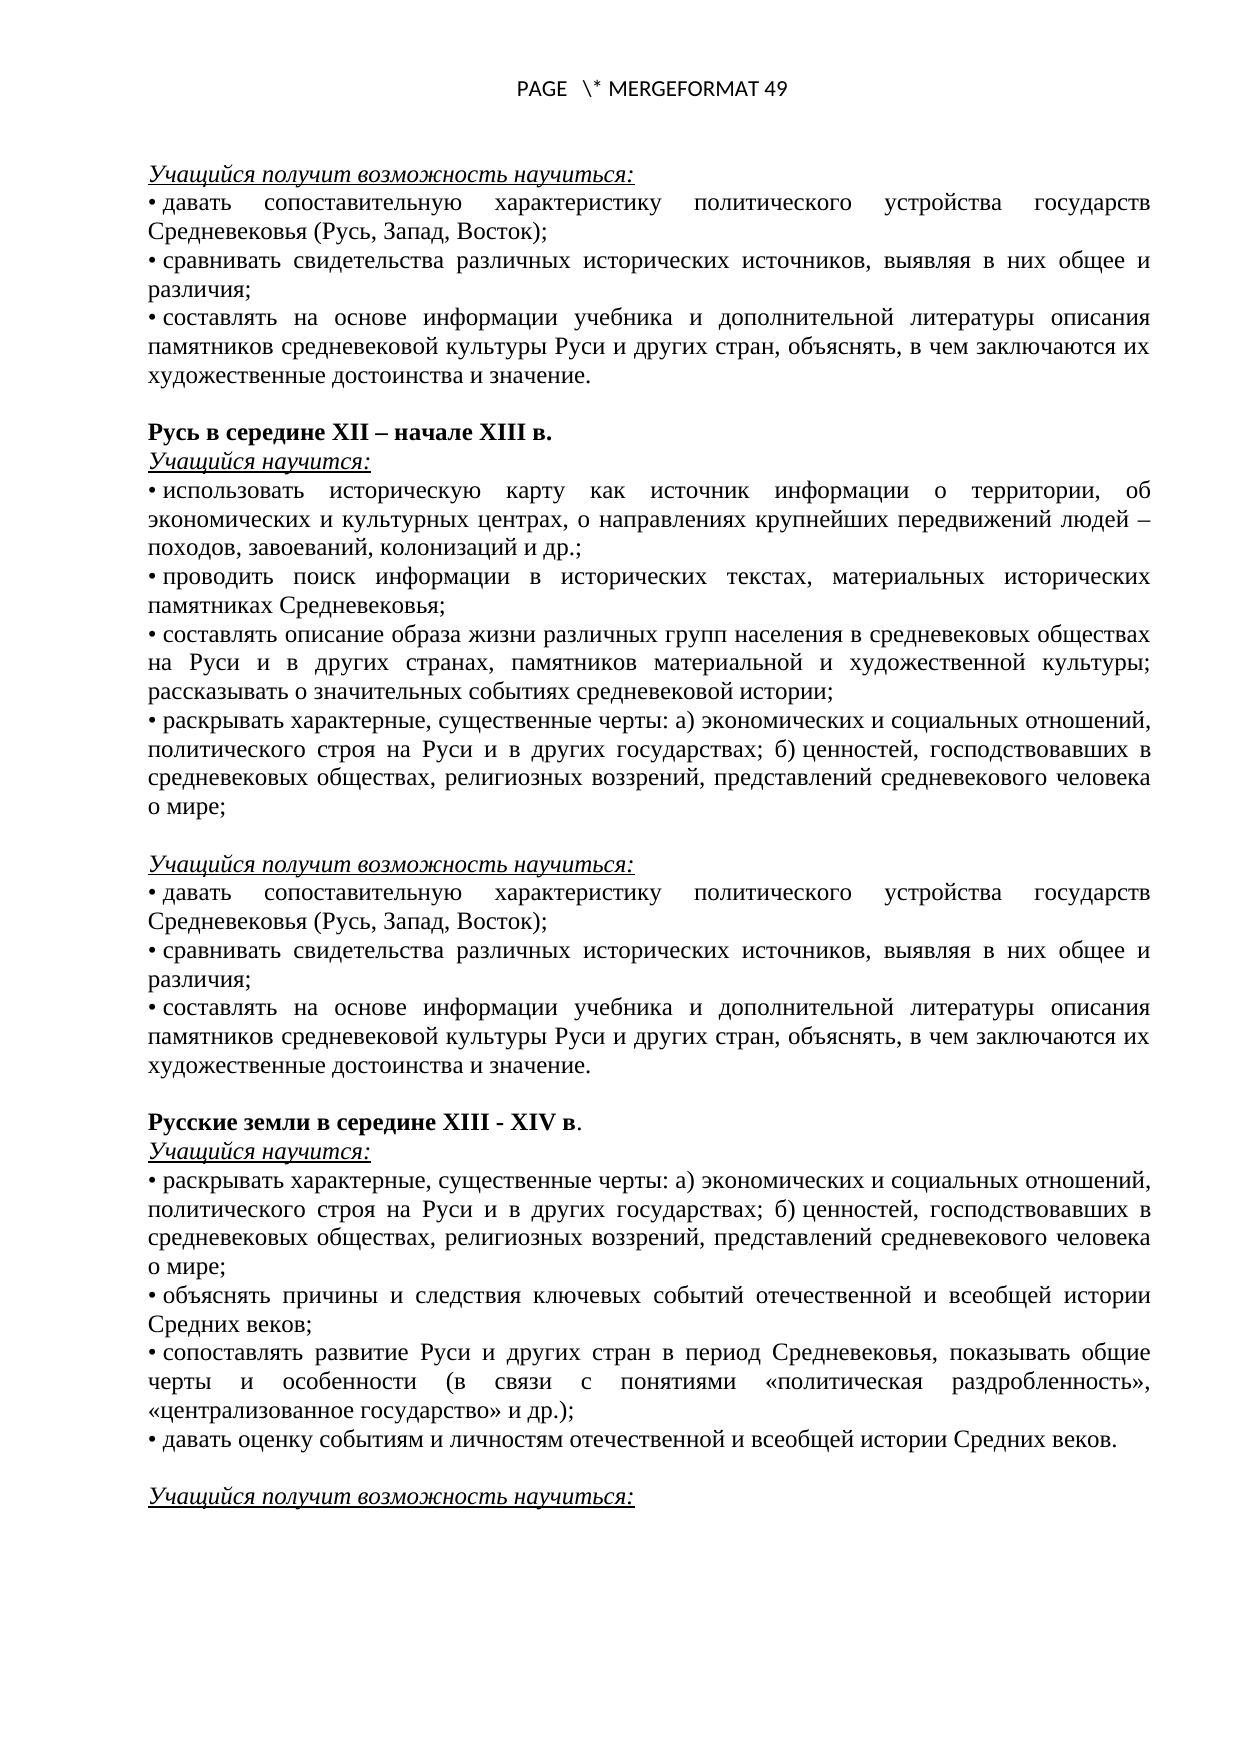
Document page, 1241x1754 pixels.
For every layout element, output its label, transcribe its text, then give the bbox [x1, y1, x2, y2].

text • составлять описание образа жизни различных групп населения в средневековых обществах на Руси и в других странах, памятников материальной и художественной культуры; рассказывать о значительных событиях средневековой истории; [148, 619, 1152, 705]
text Учащийся получит возможность научиться: [148, 1481, 1152, 1510]
text • объяснять причины и следствия ключевых событий отечественной и всеобщей истории Средних веков; [148, 1280, 1152, 1337]
text Учащийся получит возможность научиться: [148, 849, 1152, 877]
text • сопоставлять развитие Руси и других стран в период Средневековья, показывать общие черты и особенности (в связи с понятиями «политическая раздробленность», «централизованное государство» и др.); [148, 1337, 1152, 1424]
text Русь в середине XII – начале XIII в. [148, 417, 1152, 446]
text • проводить поиск информации в исторических текстах, материальных исторических памятниках Средневековья; [148, 561, 1152, 619]
text • составлять на основе информации учебника и дополнительной литературы описания памятников средневековой культуры Руси и других стран, объяснять, в чем заключаются их художественные достоинства и значение. [148, 302, 1152, 389]
text Русские земли в середине XIII - XIV в. [148, 1107, 1152, 1136]
text Учащийся научится: [148, 446, 1152, 475]
text • сравнивать свидетельства различных исторических источников, выявляя в них общее и различия; [148, 245, 1152, 302]
text • составлять на основе информации учебника и дополнительной литературы описания памятников средневековой культуры Руси и других стран, объяснять, в чем заключаются их художественные достоинства и значение. [148, 992, 1152, 1079]
text • раскрывать характерные, существенные черты: а) экономических и социальных отношений, политического строя на Руси и в других государствах; б) ценностей, господствовавших в средневековых обществах, религиозных воззрений, представлений средневекового человека о мире; [148, 705, 1152, 820]
text • давать сопоставительную характеристику политического устройства государств Средневековья (Русь, Запад, Восток); [148, 187, 1152, 245]
text • раскрывать характерные, существенные черты: а) экономических и социальных отношений, политического строя на Руси и в других государствах; б) ценностей, господствовавших в средневековых обществах, религиозных воззрений, представлений средневекового человека о мире; [148, 1165, 1152, 1280]
text • давать оценку событиям и личностям отечественной и всеобщей истории Средних веков. [148, 1424, 1152, 1452]
text Учащийся научится: [148, 1136, 1152, 1165]
text • давать сопоставительную характеристику политического устройства государств Средневековья (Русь, Запад, Восток); [148, 877, 1152, 935]
text Учащийся получит возможность научиться: [148, 159, 1152, 187]
text • сравнивать свидетельства различных исторических источников, выявляя в них общее и различия; [148, 935, 1152, 992]
text • использовать историческую карту как источник информации о территории, об экономических и культурных центрах, о направлениях крупнейших передвижений людей – походов, завоеваний, колонизаций и др.; [148, 475, 1152, 561]
